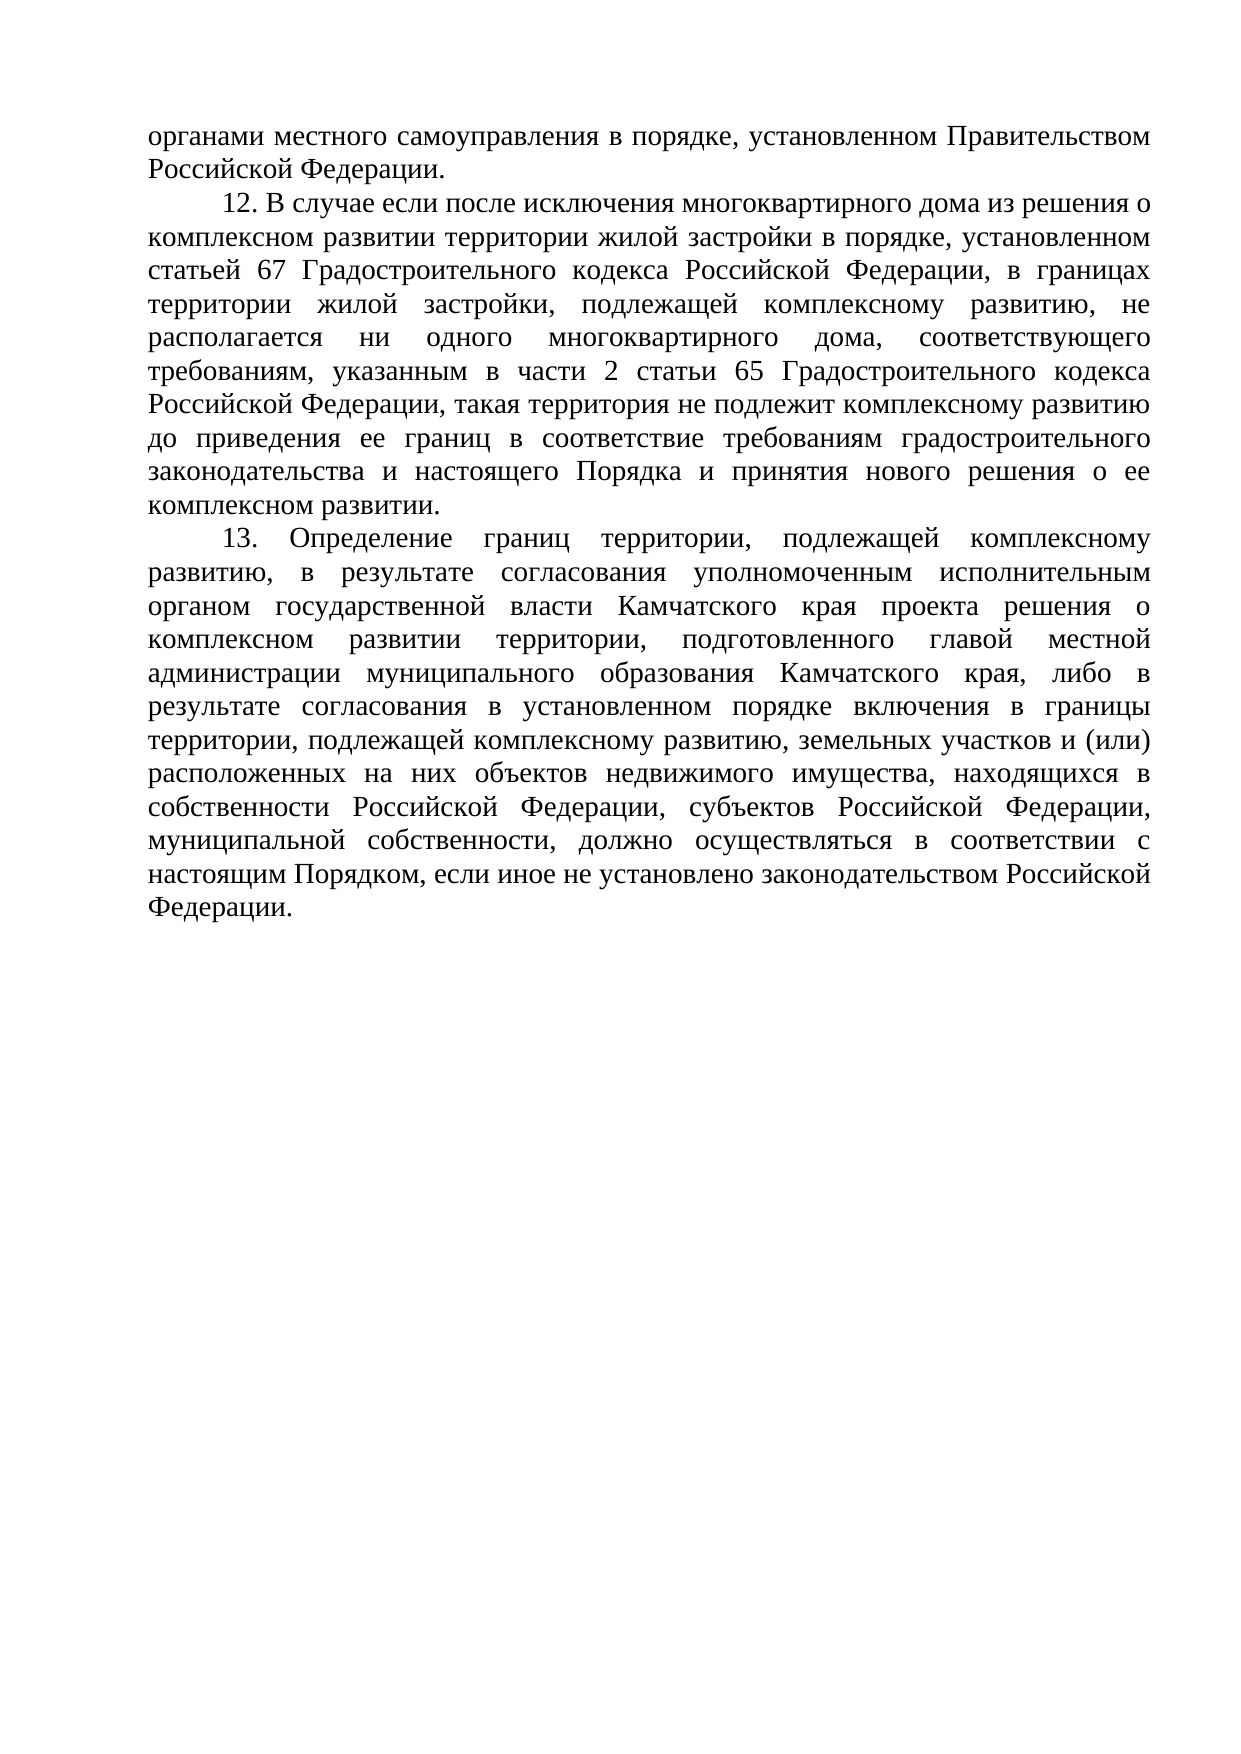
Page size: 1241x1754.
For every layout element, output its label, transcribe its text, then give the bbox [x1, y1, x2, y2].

text 12. В случае если после исключения многоквартирного дома из решения о комплексном развитии территории жилой застройки в порядке, установленном статьей 67 Градостроительного кодекса Российской Федерации, в границах территории жилой застройки, подлежащей комплексному развитию, не располагается ни одного многоквартирного дома, соответствующего требованиям, указанным в части 2 статьи 65 Градостроительного кодекса Российской Федерации, такая территория не подлежит комплексному развитию до приведения ее границ в соответствие требованиям градостроительного законодательства и настоящего Порядка и принятия нового решения о ее комплексном развитии. [148, 185, 1152, 521]
text 13. Определение границ территории, подлежащей комплексному развитию, в результате согласования уполномоченным исполнительным органом государственной власти Камчатского края проекта решения о комплексном развитии территории, подготовленного главой местной администрации муниципального образования Камчатского края, либо в результате согласования в установленном порядке включения в границы территории, подлежащей комплексному развитию, земельных участков и (или) расположенных на них объектов недвижимого имущества, находящихся в собственности Российской Федерации, субъектов Российской Федерации, муниципальной собственности, должно осуществляться в соответствии с настоящим Порядком, если иное не установлено законодательством Российской Федерации. [148, 521, 1152, 923]
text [148, 118, 1152, 185]
